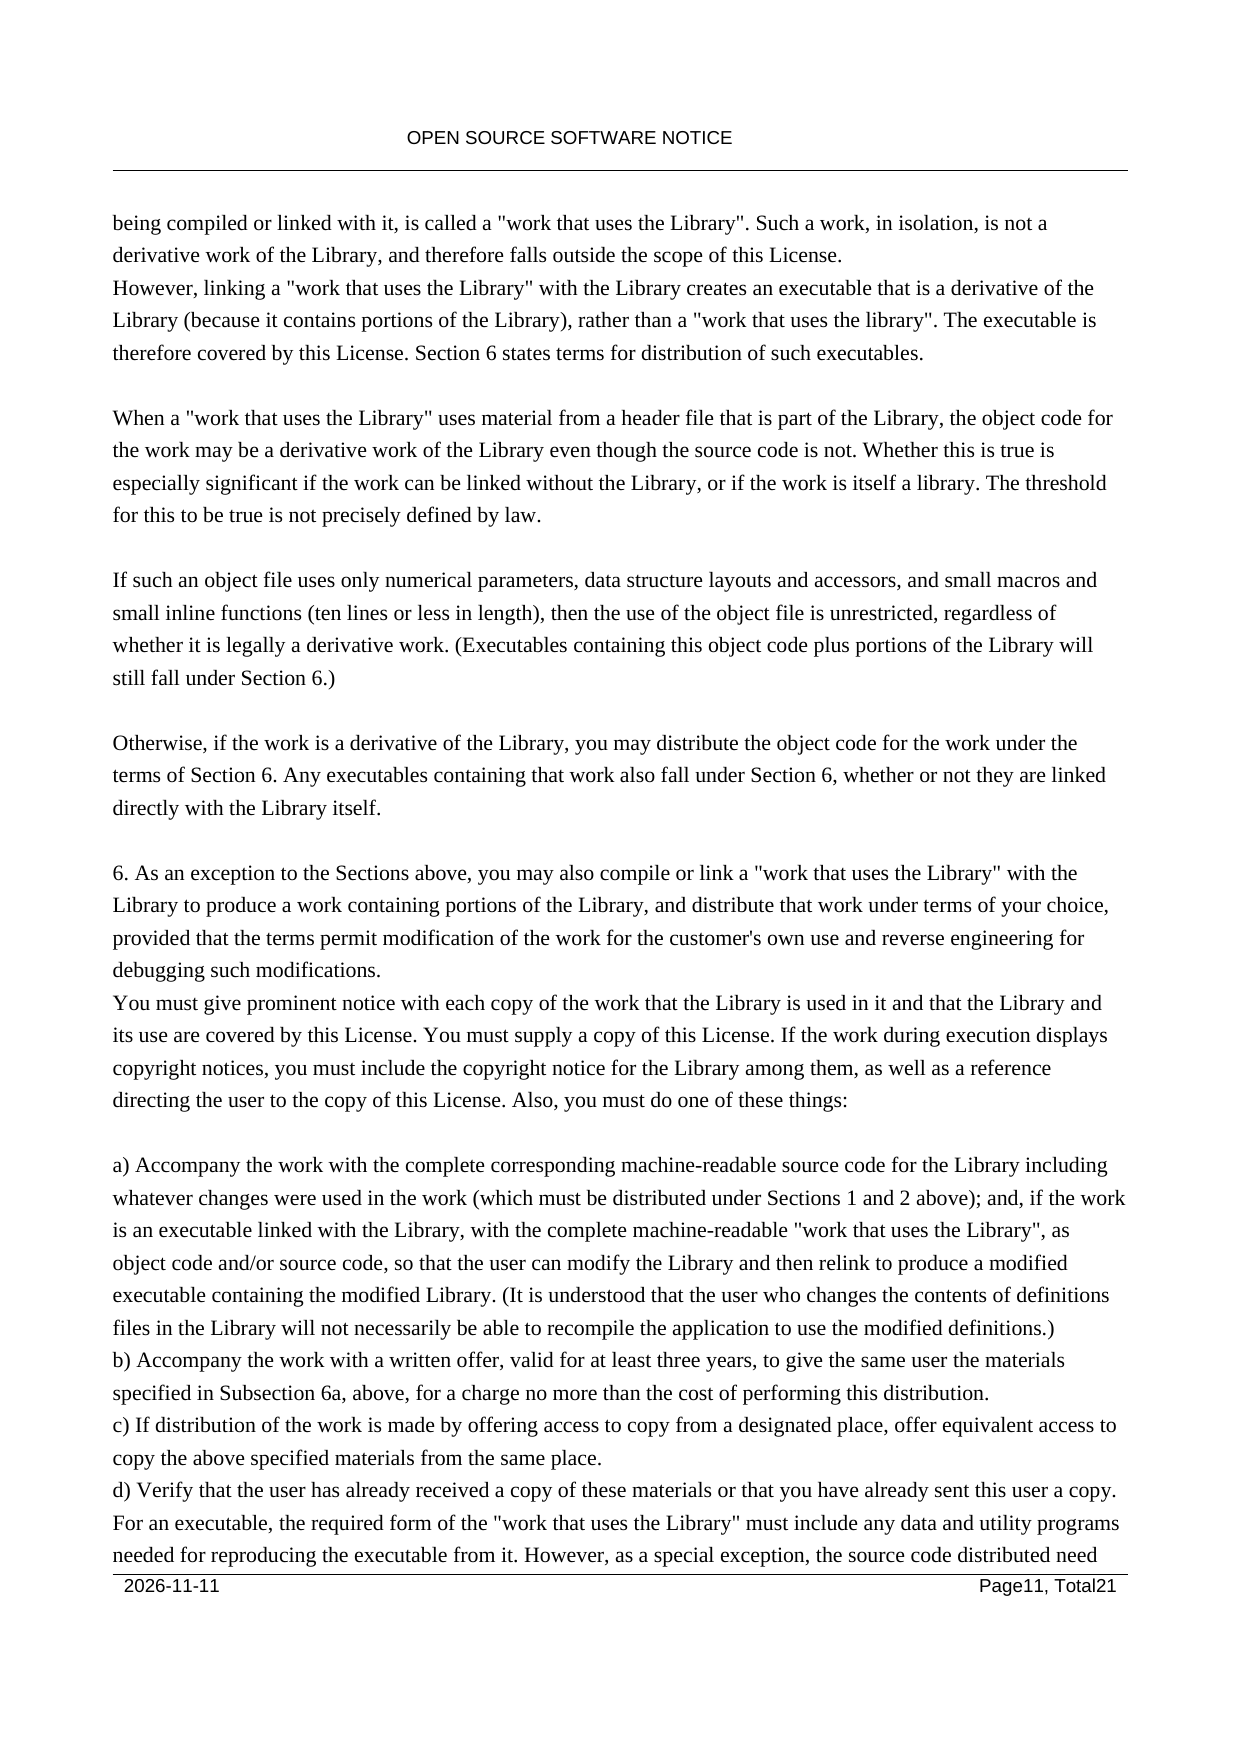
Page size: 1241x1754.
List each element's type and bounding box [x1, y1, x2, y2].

text [112, 206, 1128, 1571]
